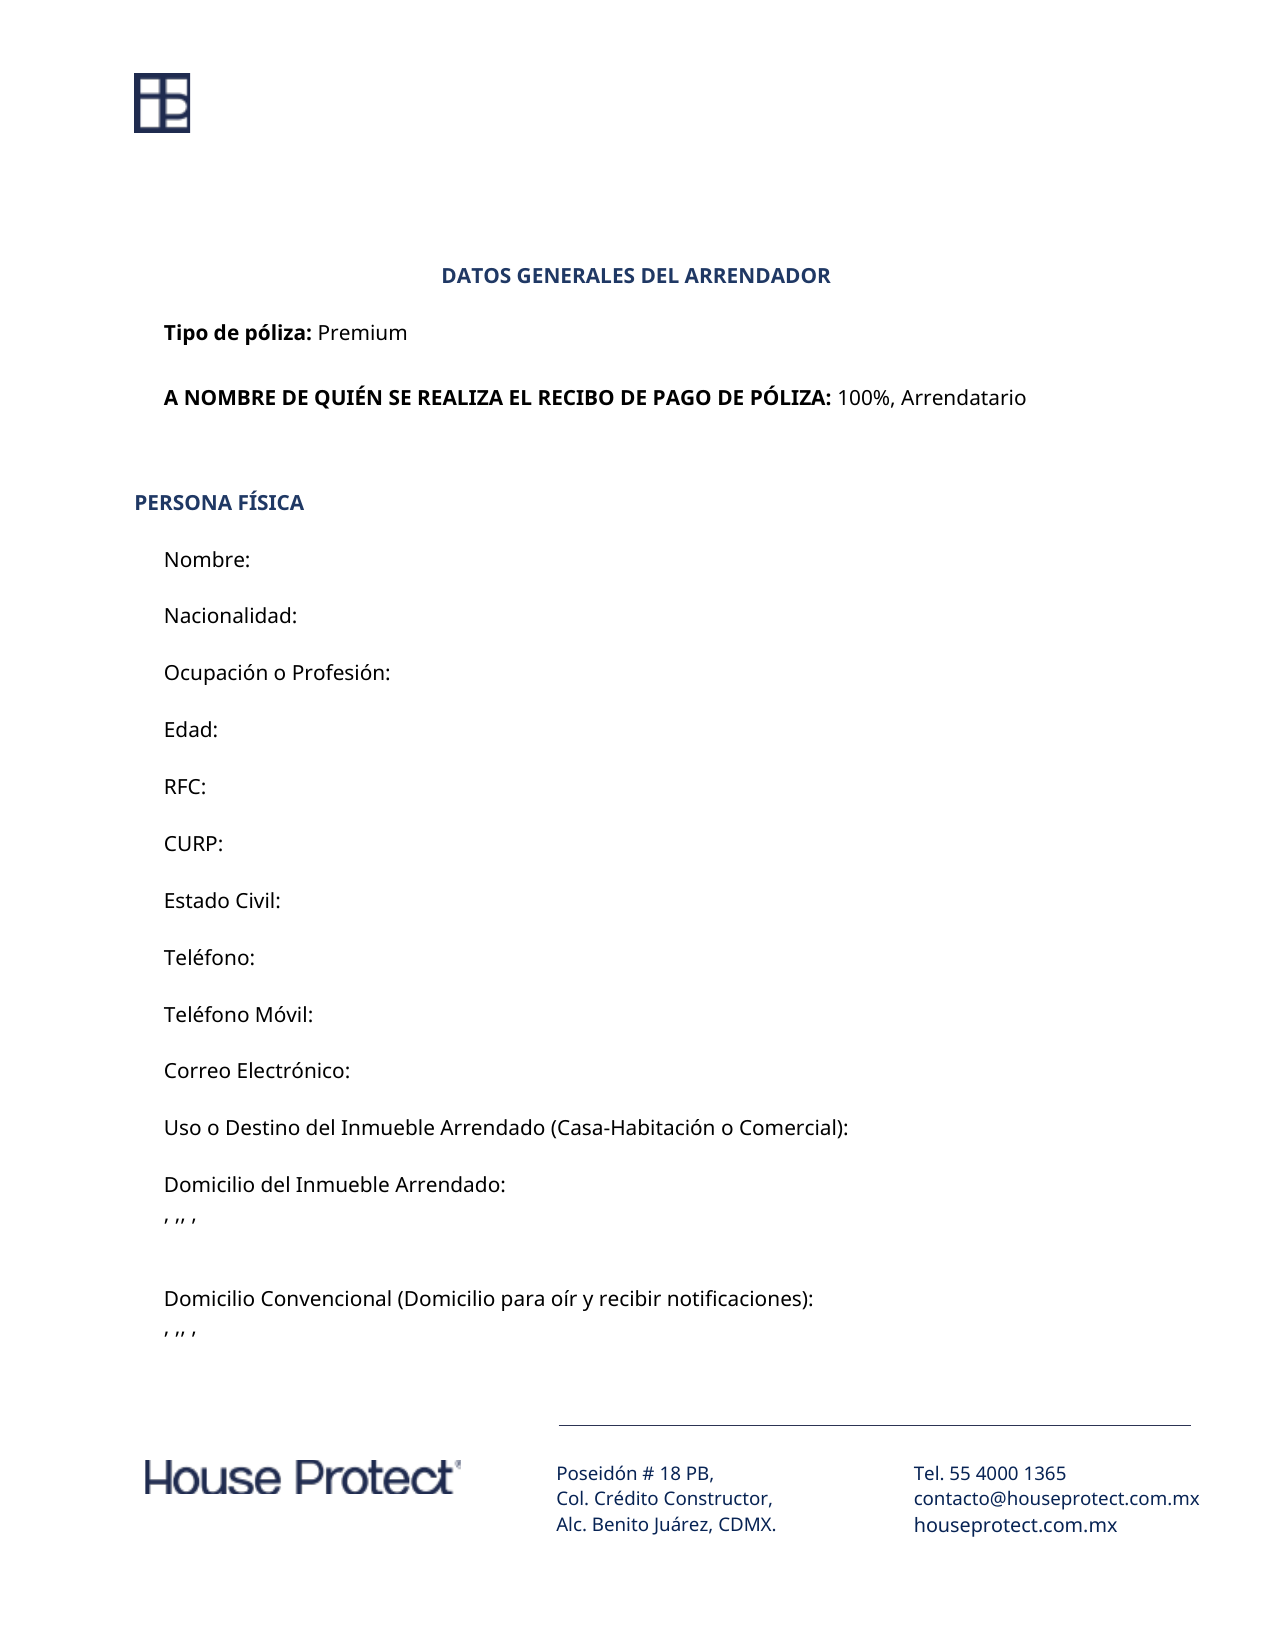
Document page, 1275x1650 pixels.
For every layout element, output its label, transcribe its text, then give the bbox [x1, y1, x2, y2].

text Uso o Destino del Inmueble Arrendado (Casa-Habitación o Comercial): [164, 1113, 1108, 1142]
text DATOS GENERALES DEL ARRENDADOR [164, 261, 1108, 290]
text PERSONA FÍSICA [134, 488, 1108, 516]
text Domicilio del Inmueble Arrendado: [164, 1170, 1108, 1199]
text , , , , [164, 1312, 1108, 1341]
text Correo Electrónico: [164, 1057, 1108, 1085]
text Tipo de póliza: Premium [134, 318, 1109, 347]
text Teléfono Móvil: [164, 1000, 1108, 1028]
text CURP: [164, 829, 1108, 857]
text Edad: [164, 715, 1108, 744]
text Nacionalidad: [164, 602, 1108, 630]
text Ocupación o Profesión: [164, 658, 1108, 687]
text Domicilio Convencional (Domicilio para oír y recibir notificaciones): [164, 1284, 1108, 1312]
text Nombre: [164, 545, 1108, 573]
text Teléfono: [164, 943, 1108, 971]
text A NOMBRE DE QUIÉN SE REALIZA EL RECIBO DE PAGO DE PÓLIZA: 100%, Arrendatario [164, 383, 1109, 412]
text Estado Civil: [164, 886, 1108, 914]
text RFC: [164, 772, 1108, 801]
text , , , , [164, 1199, 1108, 1227]
